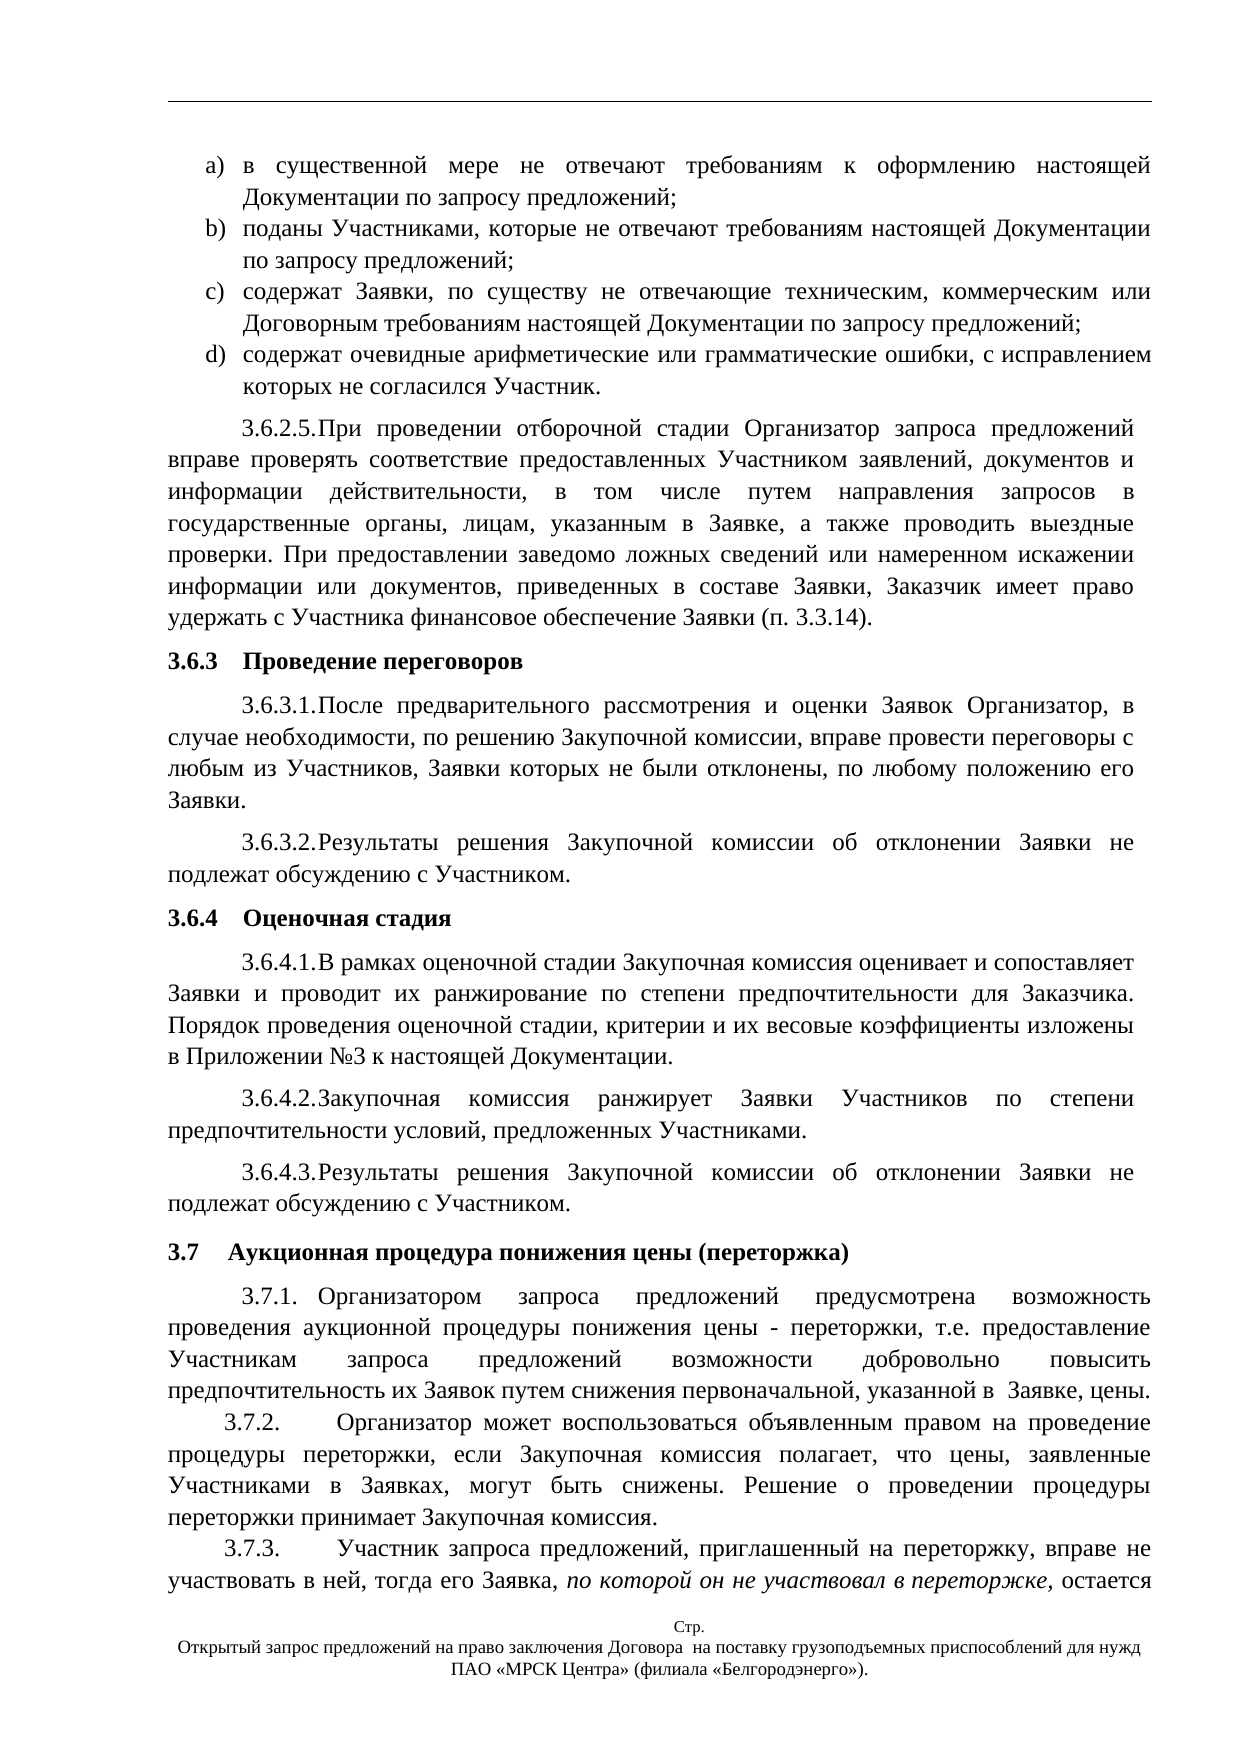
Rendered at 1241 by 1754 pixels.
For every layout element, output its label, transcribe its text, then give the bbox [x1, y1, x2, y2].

list Организатор может воспользоваться объявленным правом на проведение процедуры переторжки, если Закупочная комиссия полагает, что цены, заявленные Участниками в Заявках, могут быть снижены. Решение о проведении процедуры переторжки принимает Закупочная комиссия. [168, 1407, 1152, 1531]
list содержат очевидные арифметические или грамматические ошибки, с исправлением которых не согласился Участник. [205, 339, 1152, 400]
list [168, 1533, 1152, 1594]
subtitle Оценочная стадия [168, 903, 1152, 931]
list содержат Заявки, по существу не отвечающие техническим, коммерческим или Договорным требованиям настоящей Документации по запросу предложений; [205, 276, 1152, 337]
list В рамках оценочной стадии Закупочная комиссия оценивает и сопоставляет Заявки и проводит их ранжирование по степени предпочтительности для Заказчика. Порядок проведения оценочной стадии, критерии и их весовые коэффициенты изложены в Приложении №3 к настоящей Документации. [168, 947, 1135, 1070]
list Организатором запроса предложений предусмотрена возможность проведения аукционной процедуры понижения цены - переторжки, т.е. предоставление Участникам запроса предложений возможности добровольно повысить предпочтительность их Заявок путем снижения первоначальной, указанной в Заявке, цены. [168, 1281, 1152, 1404]
list После предварительного рассмотрения и оценки Заявок Организатор, в случае необходимости, по решению Закупочной комиссии, вправе провести переговоры с любым из Участников, Заявки которых не были отклонены, по любому положению его Заявки. [168, 690, 1135, 814]
subtitle Проведение переговоров [168, 646, 1152, 675]
list Результаты решения Закупочной комиссии об отклонении Заявки не подлежат обсуждению с Участником. [168, 827, 1135, 887]
list Закупочная комиссия ранжирует Заявки Участников по степени предпочтительности условий, предложенных Участниками. [168, 1083, 1135, 1144]
list поданы Участниками, которые не отвечают требованиям настоящей Документации по запросу предложений; [205, 213, 1152, 273]
list Результаты решения Закупочной комиссии об отклонении Заявки не подлежат обсуждению с Участником. [168, 1157, 1135, 1217]
subtitle Аукционная процедура понижения цены (переторжка) [168, 1237, 1152, 1266]
list в существенной мере не отвечают требованиям к оформлению настоящей Документации по запросу предложений; [205, 150, 1152, 210]
